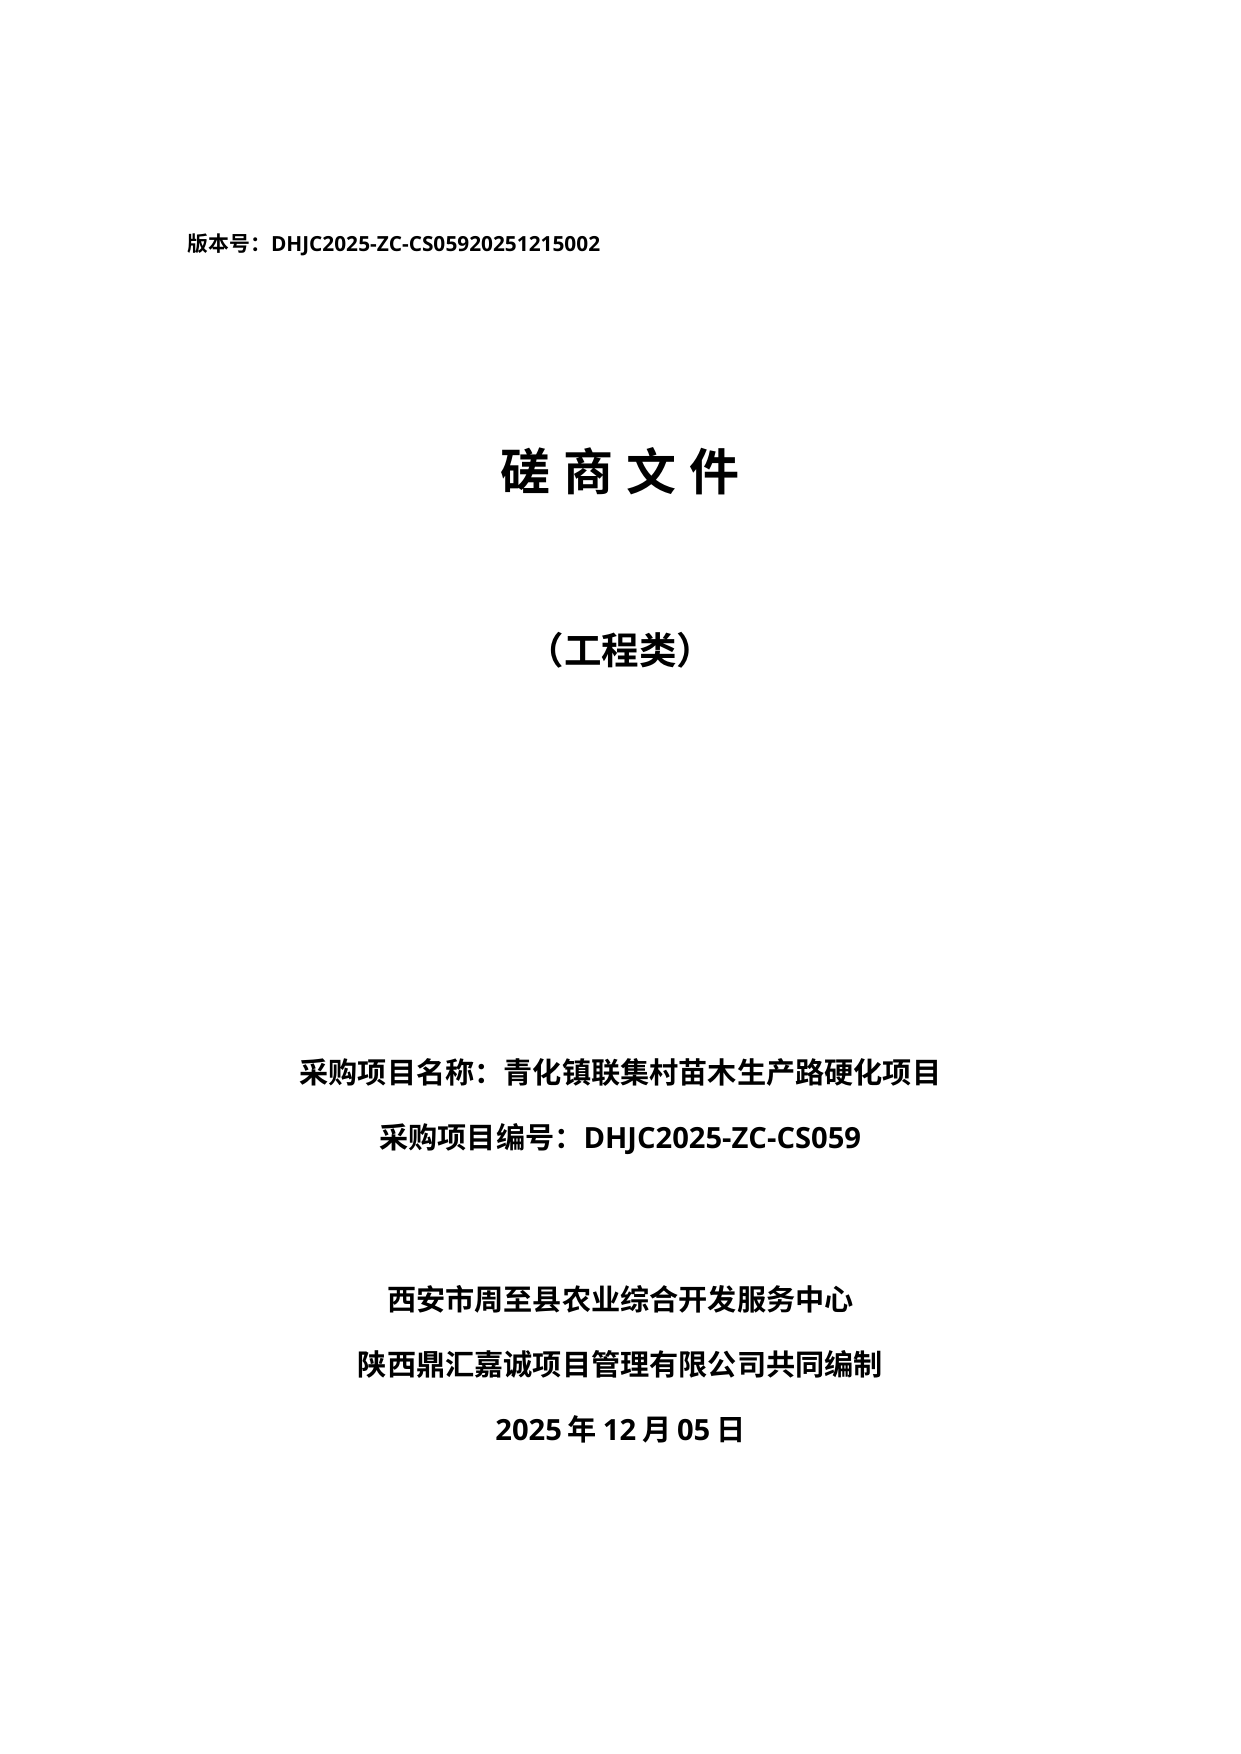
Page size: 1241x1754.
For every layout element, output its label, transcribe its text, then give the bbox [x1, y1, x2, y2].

text 陕西鼎汇嘉诚项目管理有限公司共同编制 [187, 1332, 1053, 1397]
text 采购项目编号：DHJC2025-ZC-CS059 [187, 1104, 1053, 1267]
text 采购项目名称：青化镇联集村苗木生产路硬化项目 [187, 1039, 1053, 1104]
text 西安市周至县农业综合开发服务中心 [187, 1267, 1053, 1332]
text 磋 商 文 件 [187, 422, 1053, 617]
text 2025年12月05日 [187, 1397, 1053, 1462]
text （工程类） [187, 617, 1053, 1039]
text 版本号：DHJC2025-ZC-CS05920251215002 [187, 227, 1053, 422]
